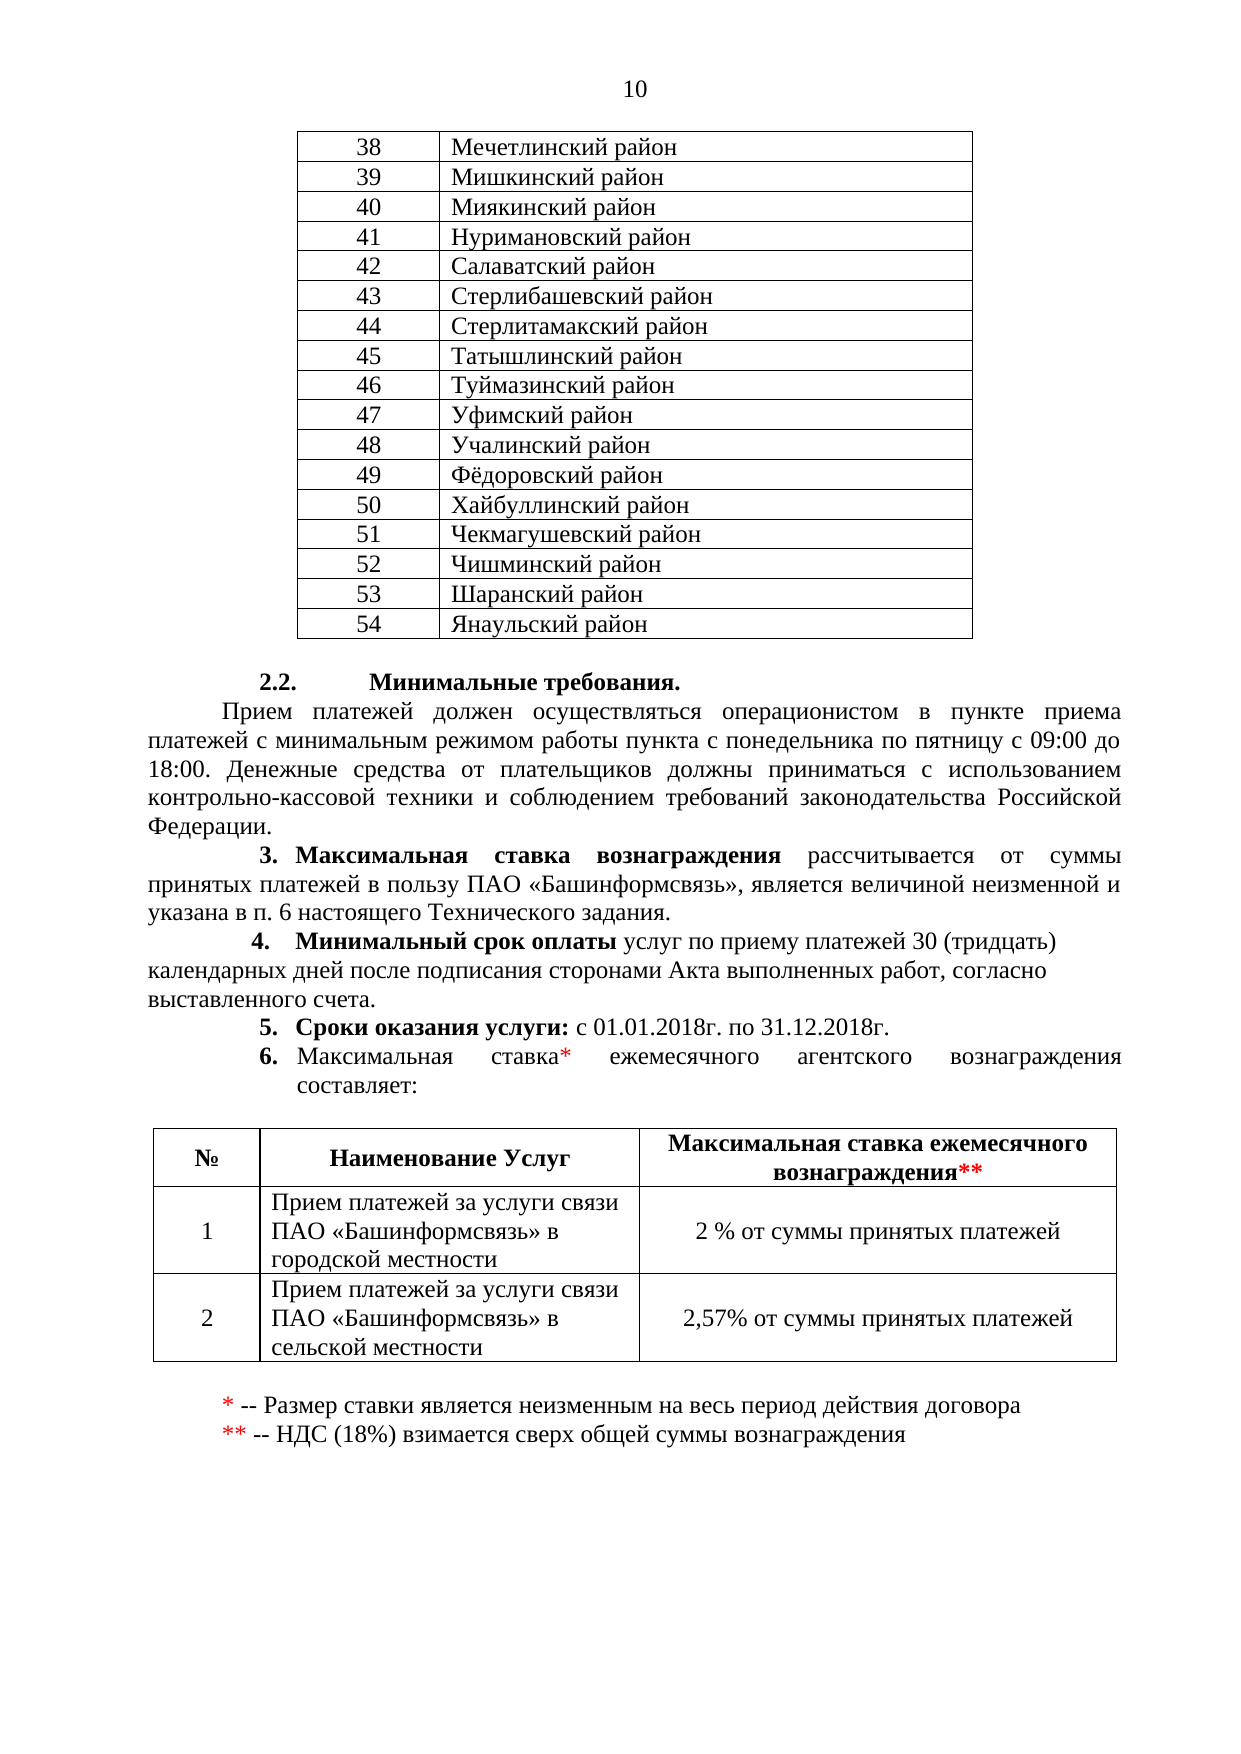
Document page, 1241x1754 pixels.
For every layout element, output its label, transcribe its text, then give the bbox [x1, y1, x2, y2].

table_cell 50 [298, 490, 439, 518]
table_cell Салаватский район [440, 251, 972, 280]
table_cell 48 [298, 430, 439, 459]
list Максимальная ставка вознаграждения рассчитывается от суммы принятых платежей в пользу ПАО «Башинформсвязь», является величиной неизменной и указана в п. 6 настоящего Технического задания. [148, 840, 1122, 926]
table_cell Мечетлинский район [440, 132, 972, 161]
table_cell Уфимский район [440, 400, 972, 429]
table_cell 49 [298, 460, 439, 489]
table_cell Туймазинский район [440, 371, 972, 399]
table_cell Татышлинский район [440, 341, 972, 369]
list Минимальные требования. [259, 667, 1122, 696]
table_cell 1 [154, 1187, 259, 1273]
table_cell Прием платежей за услуги связи ПАО «Башинформсвязь» в сельской местности [261, 1274, 639, 1361]
table_cell 38 [298, 132, 439, 161]
table_cell Миякинский район [440, 192, 972, 221]
table_header Наименование Услуг [261, 1129, 639, 1186]
table_cell 44 [298, 311, 439, 340]
table_cell 2,57% от суммы принятых платежей [640, 1274, 1116, 1361]
table_cell Нуримановский район [440, 222, 972, 250]
table_cell 54 [298, 609, 439, 638]
table_cell 42 [298, 251, 439, 280]
table_cell Учалинский район [440, 430, 972, 459]
table_cell Стерлитамакский район [440, 311, 972, 340]
table_cell Шаранский район [440, 579, 972, 608]
text * -- Размер ставки является неизменным на весь период действия договора [148, 1390, 1122, 1419]
table_cell 43 [298, 281, 439, 310]
table_cell 40 [298, 192, 439, 221]
table_cell 51 [298, 520, 439, 548]
table_cell 41 [298, 222, 439, 250]
table_cell Чекмагушевский район [440, 520, 972, 548]
table_cell Фёдоровский район [440, 460, 972, 489]
table_cell Хайбуллинский район [440, 490, 972, 518]
list Максимальная ставка* ежемесячного агентского вознаграждения составляет: [259, 1041, 1122, 1099]
table_cell Мишкинский район [440, 162, 972, 191]
table_cell 46 [298, 371, 439, 399]
text ** -- НДС (18%) взимается сверх общей суммы вознаграждения [148, 1419, 1122, 1448]
table_cell Чишминский район [440, 549, 972, 578]
table_cell 53 [298, 579, 439, 608]
table_cell 45 [298, 341, 439, 369]
table_cell Стерлибашевский район [440, 281, 972, 310]
table_cell Прием платежей за услуги связи ПАО «Башинформсвязь» в городской местности [261, 1187, 639, 1273]
list Минимальный срок оплаты услуг по приему платежей 30 (тридцать) календарных дней после подписания сторонами Акта выполненных работ, согласно выставленного счета. [148, 926, 1122, 1012]
list Сроки оказания услуги: с 01.01.2018г. по 31.12.2018г. [148, 1012, 1122, 1041]
table_header Максимальная ставка ежемесячного вознаграждения** [640, 1129, 1116, 1186]
text Прием платежей должен осуществляться операционистом в пункте приема платежей с минимальным режимом работы пункта с понедельника по пятницу с 09:00 до 18:00. Денежные средства от плательщиков должны приниматься с использованием контрольно-кассовой техники и соблюдением требований законодательства Российской Федерации. [148, 696, 1122, 840]
table_cell 39 [298, 162, 439, 191]
table_cell 52 [298, 549, 439, 578]
table_cell 2 [154, 1274, 259, 1361]
table_cell 2 % от суммы принятых платежей [640, 1187, 1116, 1273]
table_header № [154, 1129, 259, 1186]
table_cell Янаульский район [440, 609, 972, 638]
table_cell 47 [298, 400, 439, 429]
